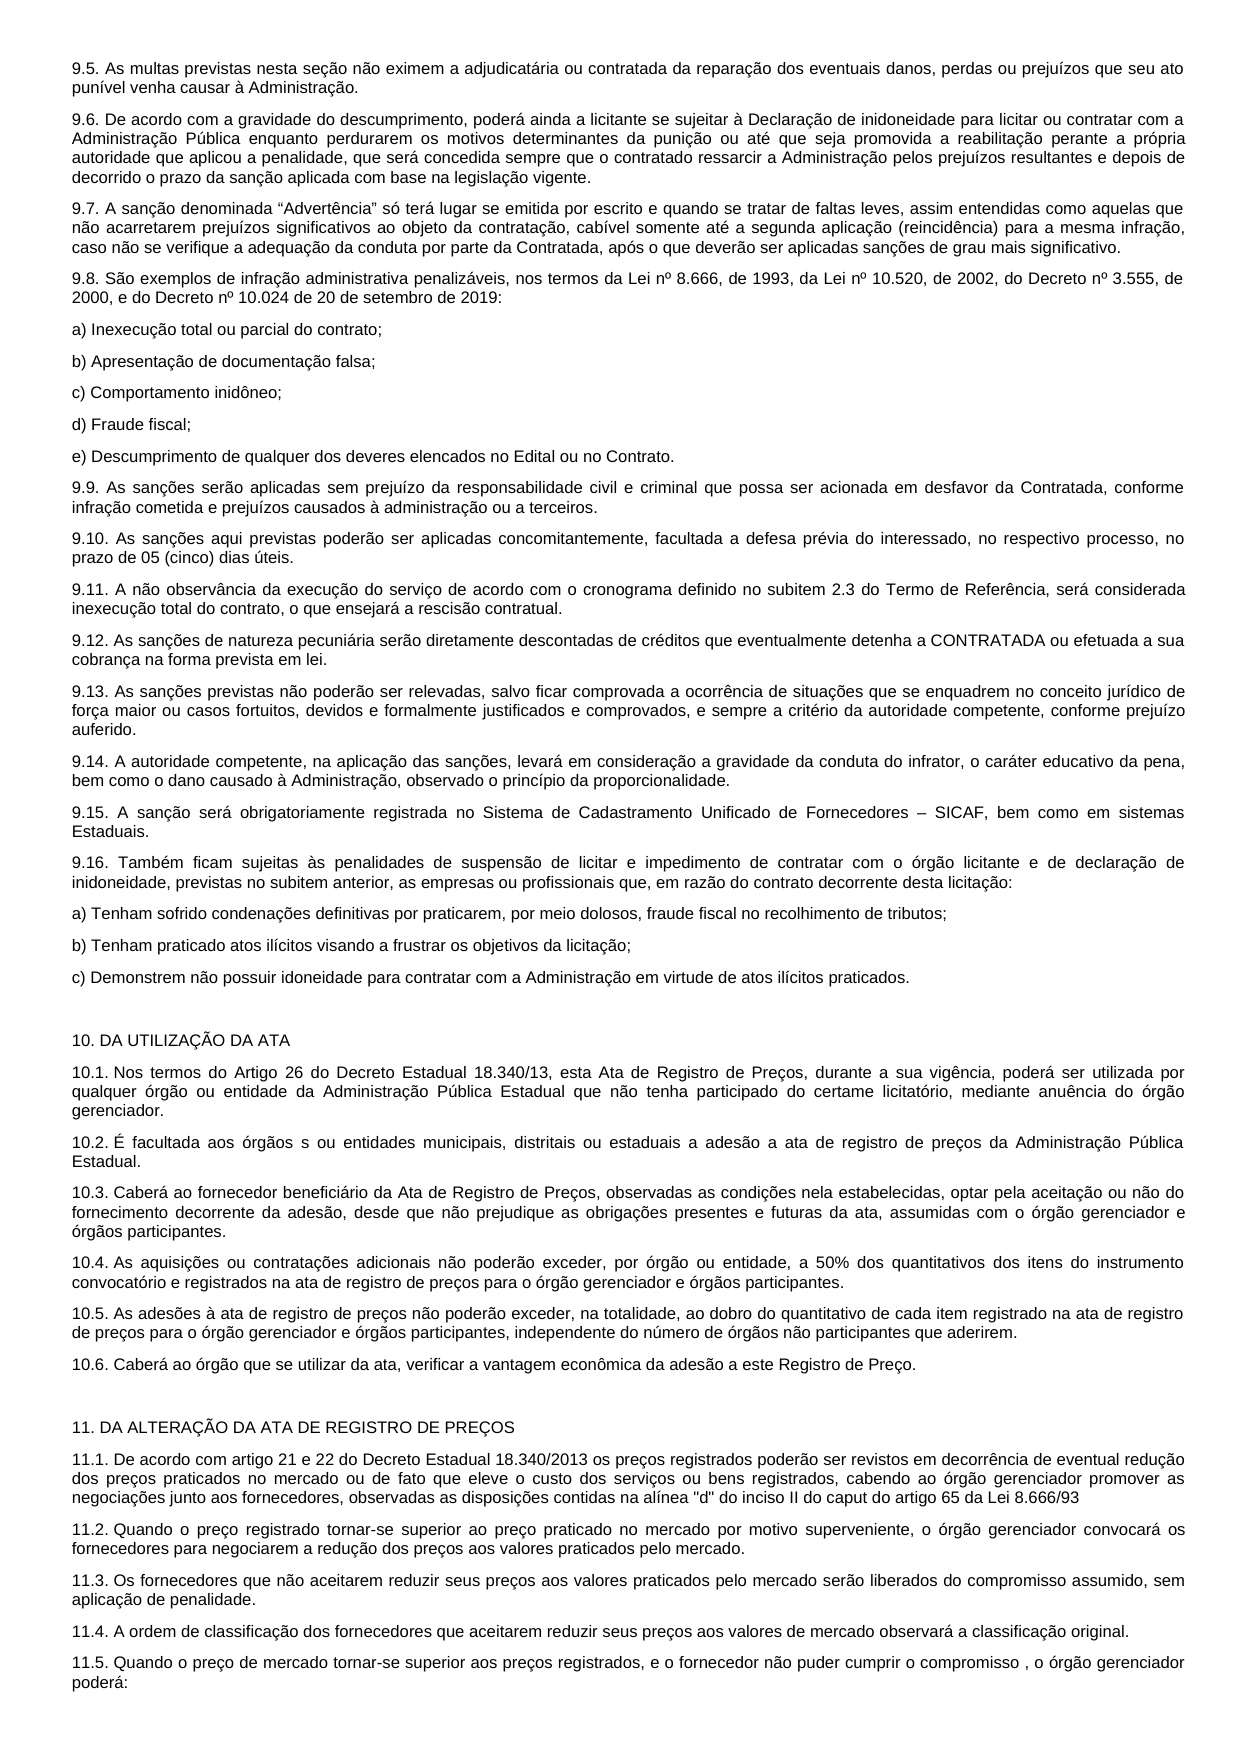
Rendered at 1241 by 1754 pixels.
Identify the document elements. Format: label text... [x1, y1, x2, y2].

text 9.12. As sanções de natureza pecuniária serão diretamente descontadas de créditos que eventualmente detenha a CONTRATADA ou efetuada a sua cobrança na forma prevista em lei. [72, 631, 1186, 669]
text 11.5. Quando o preço de mercado tornar-se superior aos preços registrados, e o fornecedor não puder cumprir o compromisso , o órgão gerenciador poderá: [72, 1653, 1186, 1692]
text 10.4. As aquisições ou contratações adicionais não poderão exceder, por órgão ou entidade, a 50% dos quantitativos dos itens do instrumento convocatório e registrados na ata de registro de preços para o órgão gerenciador e órgãos participantes. [72, 1253, 1186, 1292]
text 9.13. As sanções previstas não poderão ser relevadas, salvo ficar comprovada a ocorrência de situações que se enquadrem no conceito jurídico de força maior ou casos fortuitos, devidos e formalmente justificados e comprovados, e sempre a critério da autoridade competente, conforme prejuízo auferido. [72, 682, 1186, 739]
text e) Descumprimento de qualquer dos deveres elencados no Edital ou no Contrato. [72, 447, 1186, 466]
text c) Comportamento inidôneo; [72, 383, 1186, 402]
text 10. DA UTILIZAÇÃO DA ATA [72, 1031, 1186, 1050]
text 10.1. Nos termos do Artigo 26 do Decreto Estadual 18.340/13, esta Ata de Registro de Preços, durante a sua vigência, poderá ser utilizada por qualquer órgão ou entidade da Administração Pública Estadual que não tenha participado do certame licitatório, mediante anuência do órgão gerenciador. [72, 1062, 1186, 1120]
text 9.6. De acordo com a gravidade do descumprimento, poderá ainda a licitante se sujeitar à Declaração de inidoneidade para licitar ou contratar com a Administração Pública enquanto perdurarem os motivos determinantes da punição ou até que seja promovida a reabilitação perante a própria autoridade que aplicou a penalidade, que será concedida sempre que o contratado ressarcir a Administração pelos prejuízos resultantes e depois de decorrido o prazo da sanção aplicada com base na legislação vigente. [72, 110, 1186, 187]
text b) Apresentação de documentação falsa; [72, 352, 1186, 371]
text 10.5. As adesões à ata de registro de preços não poderão exceder, na totalidade, ao dobro do quantitativo de cada item registrado na ata de registro de preços para o órgão gerenciador e órgãos participantes, independente do número de órgãos não participantes que aderirem. [72, 1304, 1186, 1342]
text a) Tenham sofrido condenações definitivas por praticarem, por meio dolosos, fraude fiscal no recolhimento de tributos; [72, 904, 1186, 923]
text 9.7. A sanção denominada “Advertência” só terá lugar se emitida por escrito e quando se tratar de faltas leves, assim entendidas como aquelas que não acarretarem prejuízos significativos ao objeto da contratação, cabível somente até a segunda aplicação (reincidência) para a mesma infração, caso não se verifique a adequação da conduta por parte da Contratada, após o que deverão ser aplicadas sanções de grau mais significativo. [72, 199, 1186, 257]
text 9.16. Também ficam sujeitas às penalidades de suspensão de licitar e impedimento de contratar com o órgão licitante e de declaração de inidoneidade, previstas no subitem anterior, as empresas ou profissionais que, em razão do contrato decorrente desta licitação: [72, 853, 1186, 892]
text d) Fraude fiscal; [72, 415, 1186, 434]
text b) Tenham praticado atos ilícitos visando a frustrar os objetivos da licitação; [72, 936, 1186, 955]
text 11.2. Quando o preço registrado tornar-se superior ao preço praticado no mercado por motivo superveniente, o órgão gerenciador convocará os fornecedores para negociarem a redução dos preços aos valores praticados pelo mercado. [72, 1520, 1186, 1558]
text 11.1. De acordo com artigo 21 e 22 do Decreto Estadual 18.340/2013 os preços registrados poderão ser revistos em decorrência de eventual redução dos preços praticados no mercado ou de fato que eleve o custo dos serviços ou bens registrados, cabendo ao órgão gerenciador promover as negociações junto aos fornecedores, observadas as disposições contidas na alínea "d" do inciso II do caput do artigo 65 da Lei 8.666/93 [72, 1450, 1186, 1507]
text 9.14. A autoridade competente, na aplicação das sanções, levará em consideração a gravidade da conduta do infrator, o caráter educativo da pena, bem como o dano causado à Administração, observado o princípio da proporcionalidade. [72, 752, 1186, 790]
text 9.10. As sanções aqui previstas poderão ser aplicadas concomitantemente, facultada a defesa prévia do interessado, no respectivo processo, no prazo de 05 (cinco) dias úteis. [72, 529, 1186, 567]
text 10.6. Caberá ao órgão que se utilizar da ata, verificar a vantagem econômica da adesão a este Registro de Preço. [72, 1355, 1186, 1374]
text 9.8. São exemplos de infração administrativa penalizáveis, nos termos da Lei nº 8.666, de 1993, da Lei nº 10.520, de 2002, do Decreto nº 3.555, de 2000, e do Decreto nº 10.024 de 20 de setembro de 2019: [72, 269, 1186, 307]
text a) Inexecução total ou parcial do contrato; [72, 320, 1186, 339]
text 11. DA ALTERAÇÃO DA ATA DE REGISTRO DE PREÇOS [72, 1418, 1186, 1437]
text 11.3. Os fornecedores que não aceitarem reduzir seus preços aos valores praticados pelo mercado serão liberados do compromisso assumido, sem aplicação de penalidade. [72, 1571, 1186, 1609]
text 9.15. A sanção será obrigatoriamente registrada no Sistema de Cadastramento Unificado de Fornecedores – SICAF, bem como em sistemas Estaduais. [72, 802, 1186, 841]
text 11.4. A ordem de classificação dos fornecedores que aceitarem reduzir seus preços aos valores de mercado observará a classificação original. [72, 1622, 1186, 1641]
text c) Demonstrem não possuir idoneidade para contratar com a Administração em virtude de atos ilícitos praticados. [72, 967, 1186, 987]
text 9.5. As multas previstas nesta seção não eximem a adjudicatária ou contratada da reparação dos eventuais danos, perdas ou prejuízos que seu ato punível venha causar à Administração. [72, 59, 1186, 97]
text 9.9. As sanções serão aplicadas sem prejuízo da responsabilidade civil e criminal que possa ser acionada em desfavor da Contratada, conforme infração cometida e prejuízos causados à administração ou a terceiros. [72, 478, 1186, 517]
text 9.11. A não observância da execução do serviço de acordo com o cronograma definido no subitem 2.3 do Termo de Referência, será considerada inexecução total do contrato, o que ensejará a rescisão contratual. [72, 580, 1186, 618]
text 10.3. Caberá ao fornecedor beneficiário da Ata de Registro de Preços, observadas as condições nela estabelecidas, optar pela aceitação ou não do fornecimento decorrente da adesão, desde que não prejudique as obrigações presentes e futuras da ata, assumidas com o órgão gerenciador e órgãos participantes. [72, 1183, 1186, 1241]
text 10.2. É facultada aos órgãos s ou entidades municipais, distritais ou estaduais a adesão a ata de registro de preços da Administração Pública Estadual. [72, 1132, 1186, 1171]
